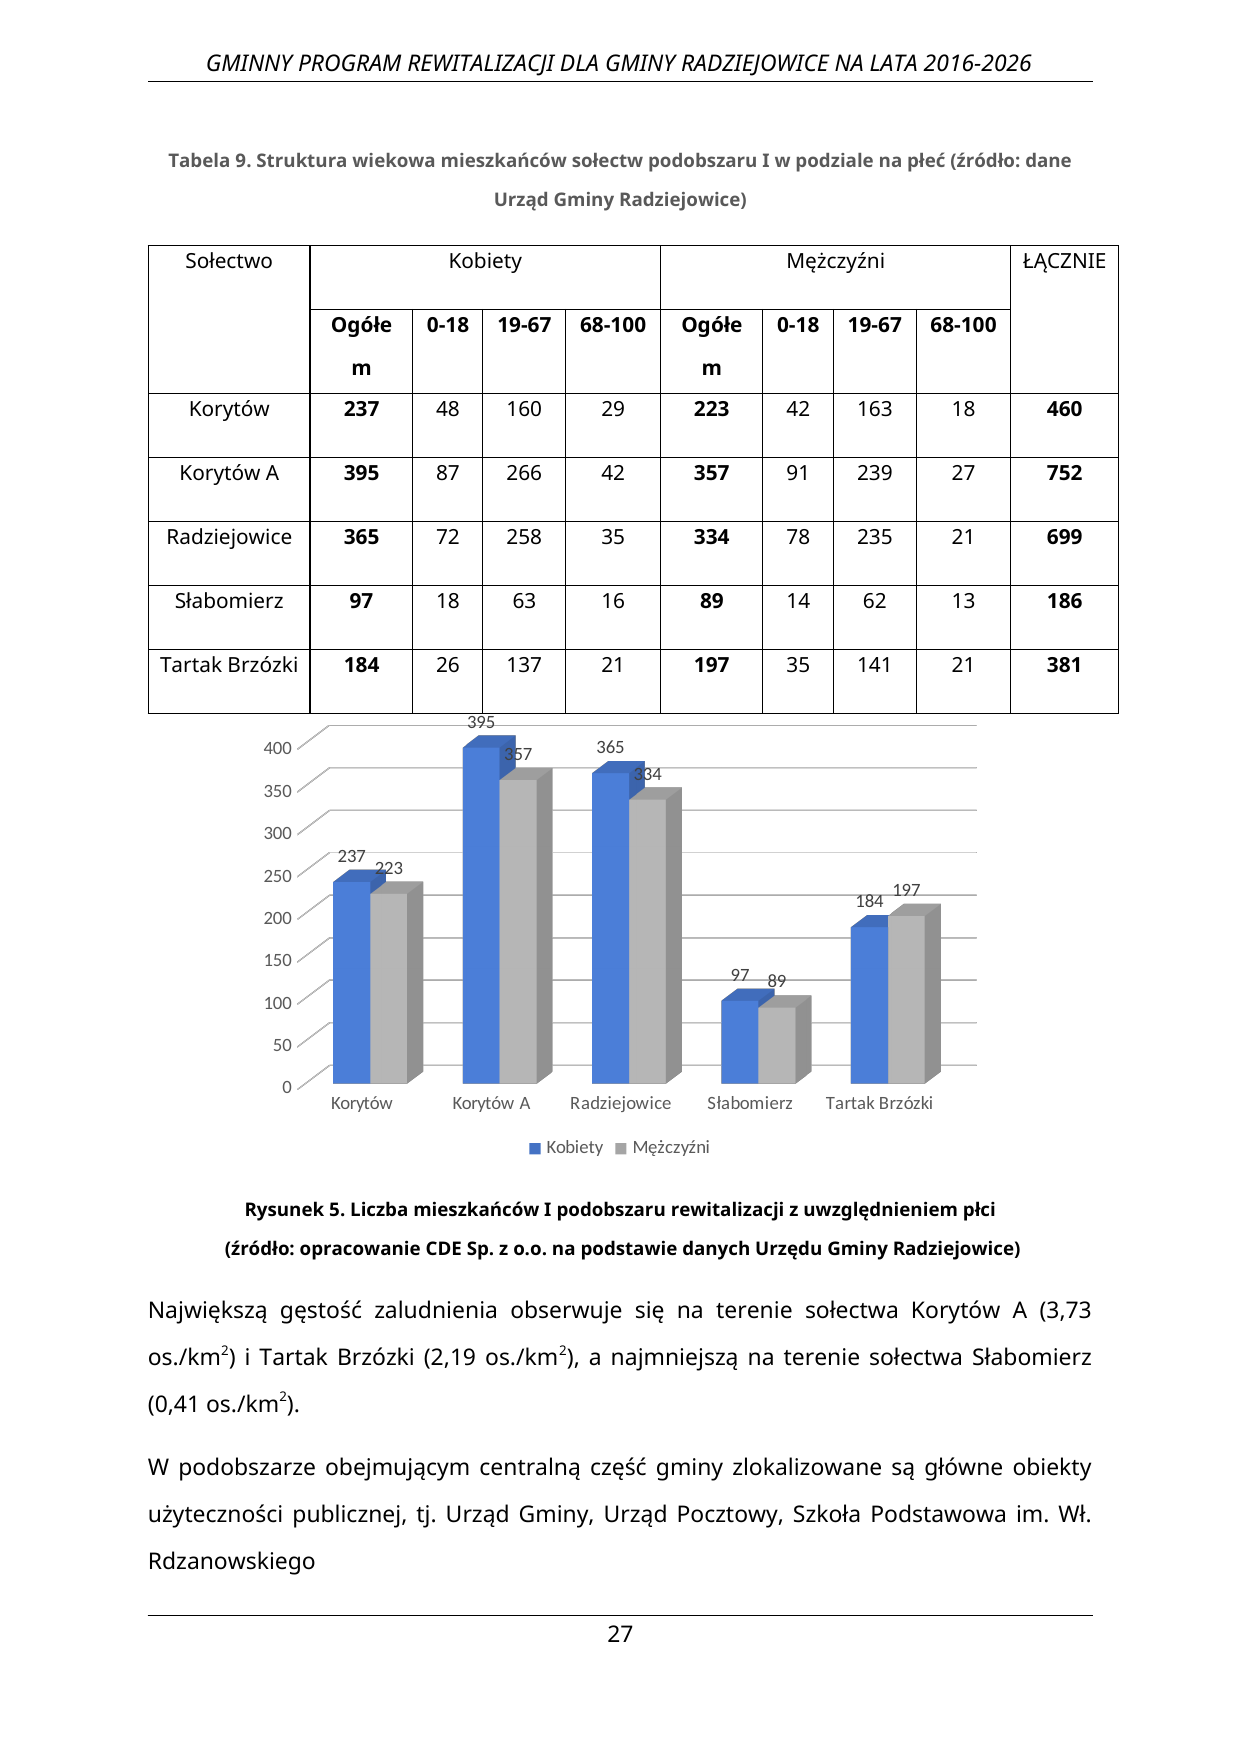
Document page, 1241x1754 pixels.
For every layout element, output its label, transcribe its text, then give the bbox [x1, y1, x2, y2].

table_cell Ogółem [661, 310, 762, 393]
table_cell 68-100 [566, 310, 660, 393]
table_cell Korytów A [149, 458, 309, 521]
table_cell 258 [483, 522, 565, 585]
table_cell 186 [1011, 586, 1118, 649]
table_cell 334 [661, 522, 762, 585]
table_cell 0-18 [413, 310, 482, 393]
table_cell 381 [1011, 650, 1118, 713]
table_cell 357 [661, 458, 762, 521]
table_cell 197 [661, 650, 762, 713]
table_cell 235 [834, 522, 916, 585]
table_cell 27 [917, 458, 1010, 521]
table_cell 184 [311, 650, 412, 713]
table_cell 223 [661, 394, 762, 457]
table_cell 91 [763, 458, 833, 521]
table_cell 239 [834, 458, 916, 521]
table_cell 29 [566, 394, 660, 457]
table_cell 35 [566, 522, 660, 585]
table_cell 141 [834, 650, 916, 713]
table_cell 21 [917, 522, 1010, 585]
table_cell 87 [413, 458, 482, 521]
table_cell 699 [1011, 522, 1118, 585]
table_cell 752 [1011, 458, 1118, 521]
table_cell 163 [834, 394, 916, 457]
table_cell 89 [661, 586, 762, 649]
table_cell 19-67 [483, 310, 565, 393]
table_cell 42 [566, 458, 660, 521]
table_cell 137 [483, 650, 565, 713]
table_cell 78 [763, 522, 833, 585]
table_cell Radziejowice [149, 522, 309, 585]
table_cell 18 [413, 586, 482, 649]
table_cell 16 [566, 586, 660, 649]
text Największą gęstość zaludnienia obserwuje się na terenie sołectwa Korytów A (3,73 os./km2) i Tartak Brzózki (2,19 os./km2), a najmniejszą na terenie sołectwa Słabomierz (0,41 os./km2). [148, 1294, 1093, 1419]
table_header Kobiety [311, 246, 660, 309]
table_cell Korytów [149, 394, 309, 457]
table_header ŁĄCZNIE [1011, 246, 1118, 393]
table_cell 266 [483, 458, 565, 521]
table_cell Tartak Brzózki [149, 650, 309, 713]
table_cell 0-18 [763, 310, 833, 393]
text Rysunek 5. Liczba mieszkańców I podobszaru rewitalizacji z uwzględnieniem płci (źródło: opracowanie CDE Sp. z o.o. na podstawie danych Urzędu Gminy Radziejowice) [148, 1197, 1093, 1260]
table_cell 237 [311, 394, 412, 457]
table_cell 68-100 [917, 310, 1010, 393]
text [148, 1451, 1093, 1576]
table_cell 72 [413, 522, 482, 585]
table_cell 62 [834, 586, 916, 649]
table_cell 160 [483, 394, 565, 457]
table_cell 63 [483, 586, 565, 649]
table_cell 460 [1011, 394, 1118, 457]
table_cell 26 [413, 650, 482, 713]
table_header Mężczyźni [661, 246, 1010, 309]
table_cell 21 [566, 650, 660, 713]
table_cell 18 [917, 394, 1010, 457]
table_cell 35 [763, 650, 833, 713]
table_cell 14 [763, 586, 833, 649]
table_cell 97 [311, 586, 412, 649]
table_cell 13 [917, 586, 1010, 649]
table_cell Ogółem [311, 310, 412, 393]
table_cell 395 [311, 458, 412, 521]
table_header Sołectwo [149, 246, 309, 393]
table_cell 19-67 [834, 310, 916, 393]
table_cell 42 [763, 394, 833, 457]
table_cell 48 [413, 394, 482, 457]
table_cell 365 [311, 522, 412, 585]
table_cell Słabomierz [149, 586, 309, 649]
table_cell 21 [917, 650, 1010, 713]
